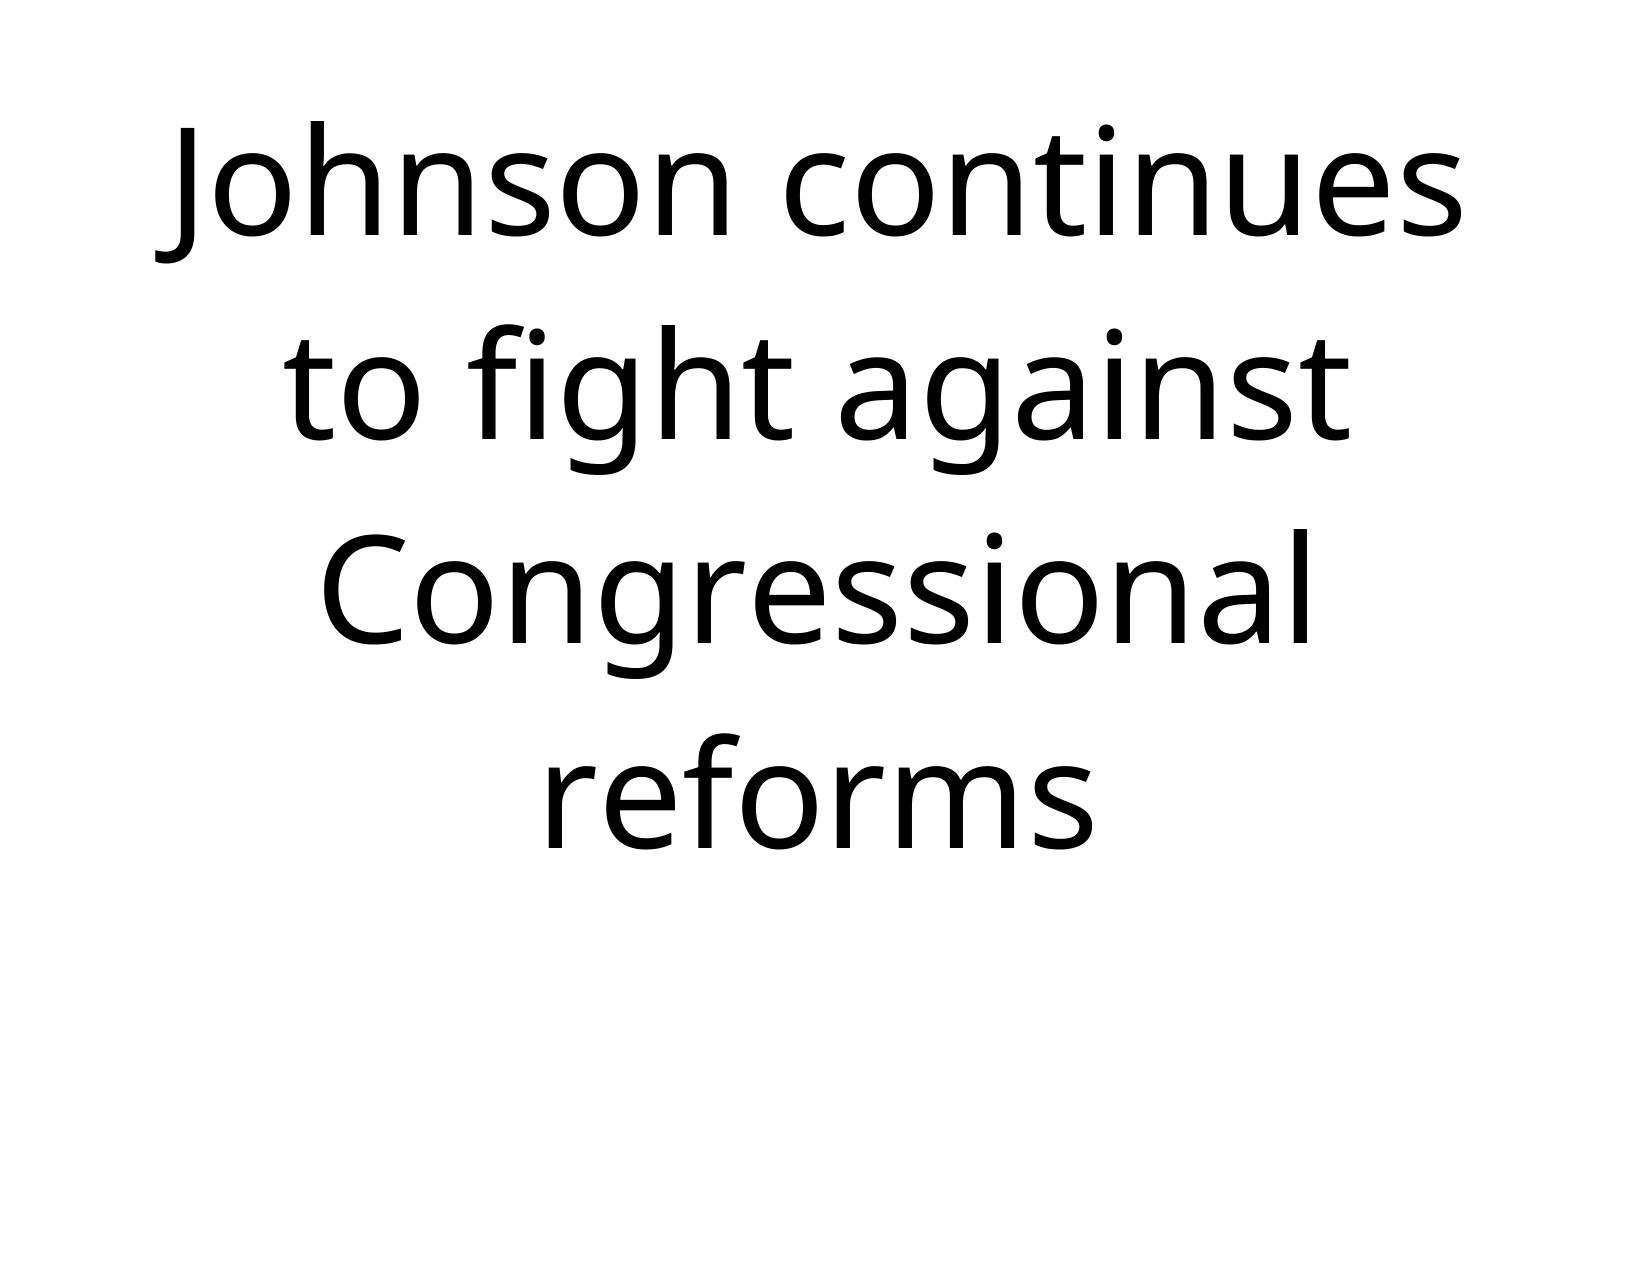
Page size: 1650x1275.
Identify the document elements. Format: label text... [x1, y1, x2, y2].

text Johnson continues to fight against Congressional reforms [75, 75, 1560, 892]
